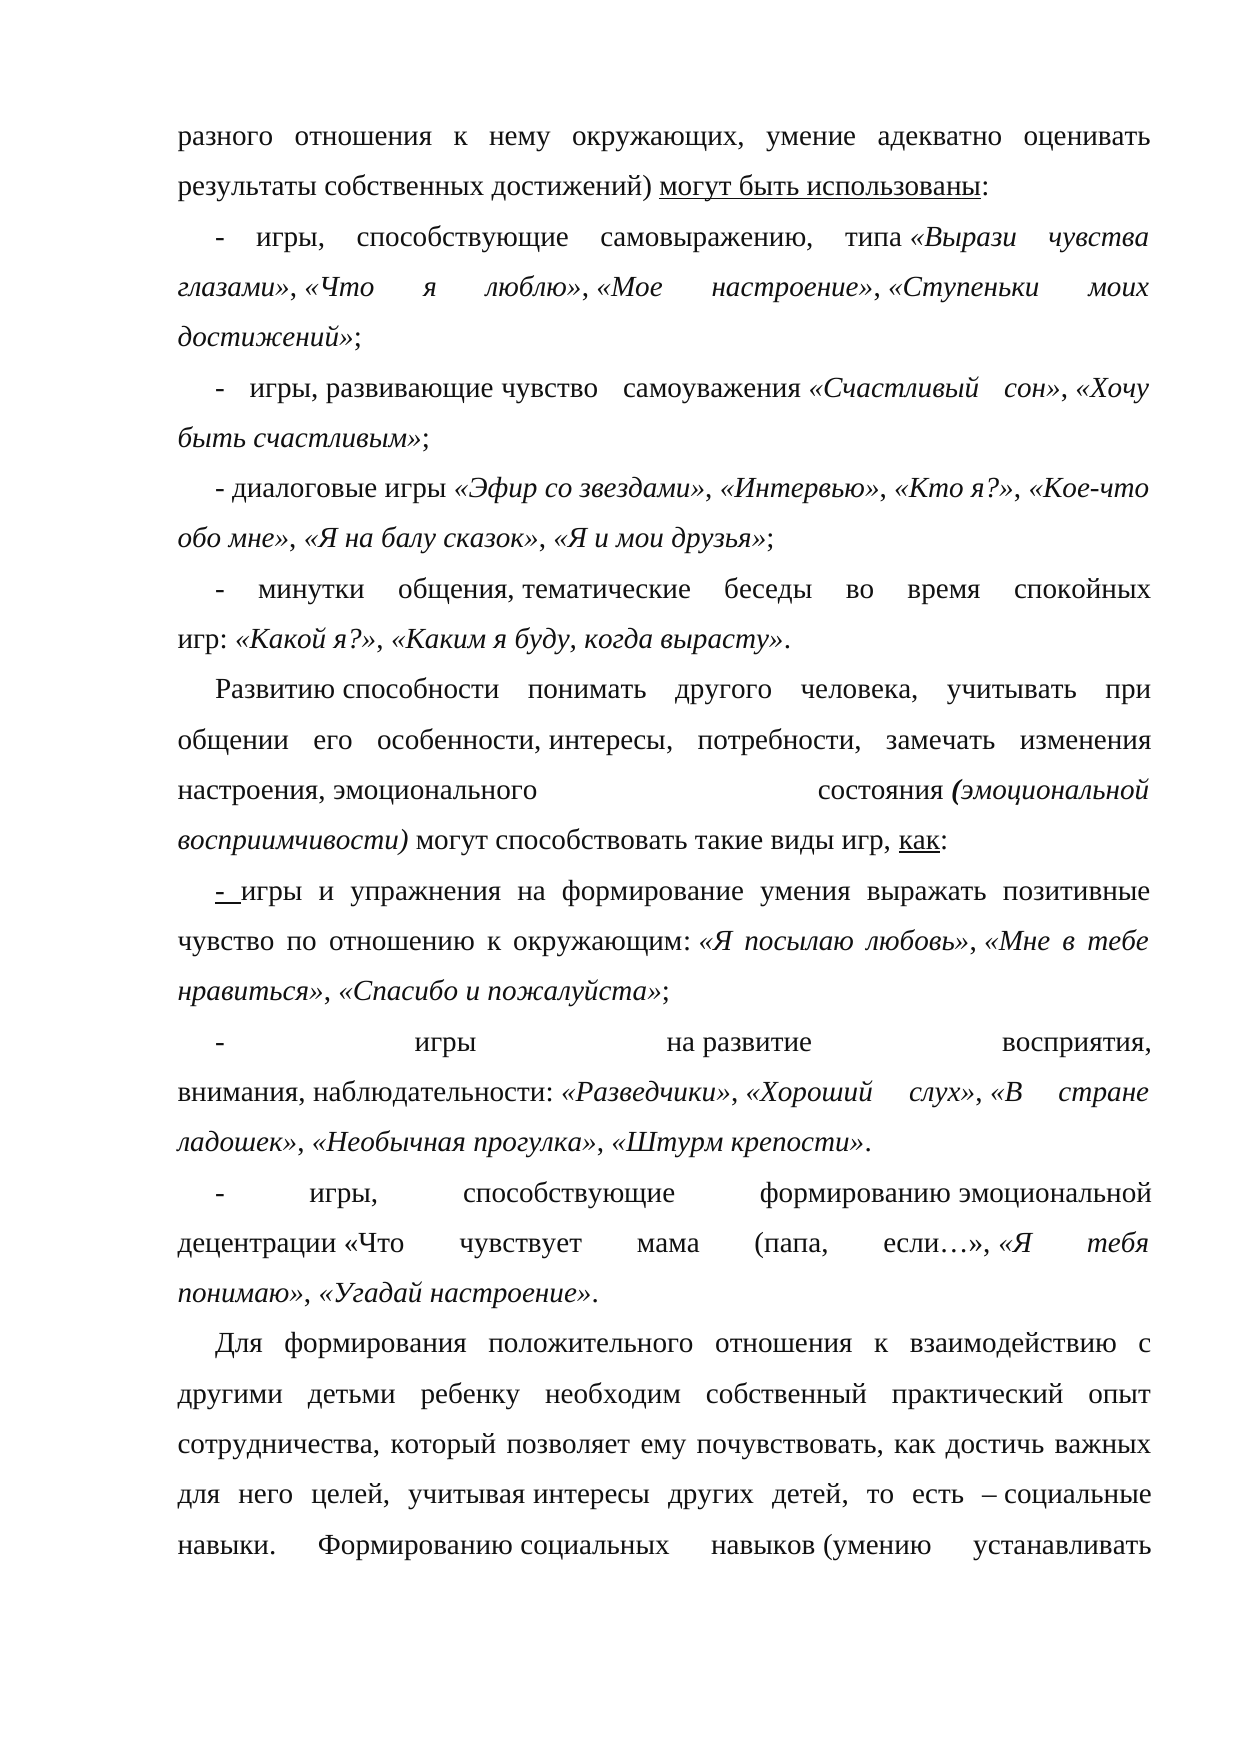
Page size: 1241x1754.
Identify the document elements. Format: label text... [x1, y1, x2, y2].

text - игры, развивающие чувство самоуважения «Счастливый сон», «Хочу быть счастливым»; [177, 370, 1152, 453]
text - игры и упражнения на формирование умения выражать позитивные чувство по отношению к окружающим: «Я посылаю любовь», «Мне в тебе нравиться», «Спасибо и пожалуйста»; [177, 873, 1152, 1007]
text - игры, способствующие самовыражению, типа «Вырази чувства глазами», «Что я люблю», «Мое настроение», «Ступеньки моих достижений»; [177, 219, 1152, 353]
text - игры, способствующие формированию эмоциональной децентрации «Что чувствует мама (папа, если…», «Я тебя понимаю», «Угадай настроение». [177, 1175, 1152, 1309]
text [177, 118, 1152, 202]
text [177, 1326, 1152, 1560]
text - диалоговые игры «Эфир со звездами», «Интервью», «Кто я?», «Кое-что обо мне», «Я на балу сказок», «Я и мои друзья»; [177, 470, 1152, 554]
text - минутки общения, тематические беседы во время спокойных игр: «Какой я?», «Каким я буду, когда вырасту». [177, 571, 1152, 655]
text - игры на развитие восприятия, внимания, наблюдательности: «Разведчики», «Хороший слух», «В стране ладошек», «Необычная прогулка», «Штурм крепости». [177, 1024, 1152, 1158]
text Развитию способности понимать другого человека, учитывать при общении его особенности, интересы, потребности, замечать изменения настроения, эмоционального состояния (эмоциональной восприимчивости) могут способствовать такие виды игр, как: [177, 672, 1152, 856]
